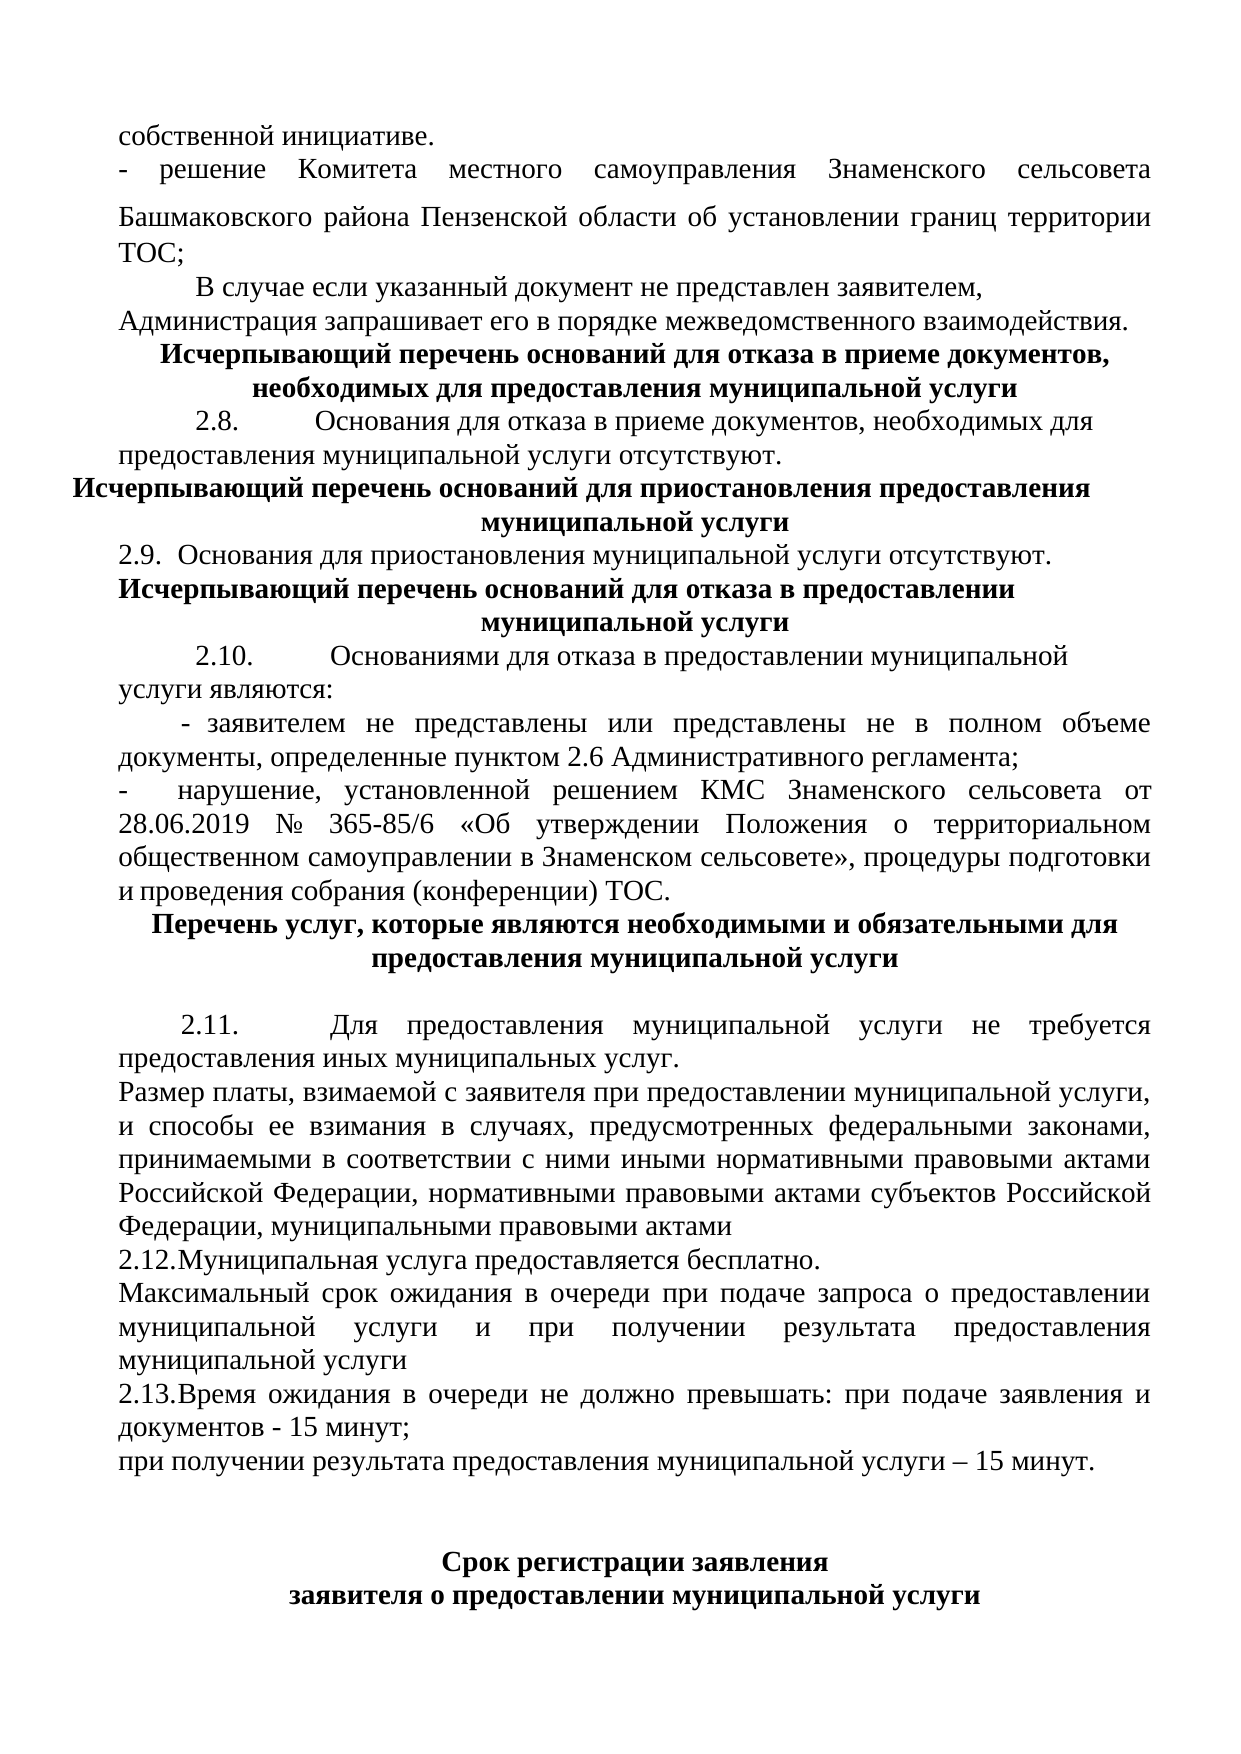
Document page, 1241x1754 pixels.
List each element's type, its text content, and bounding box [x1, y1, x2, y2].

text В случае если указанный документ не представлен заявителем, Администрация запрашивает его в порядке межведомственного взаимодействия. [118, 269, 1152, 336]
text Перечень услуг, которые являются необходимыми и обязательными для предоставления муниципальной услуги [118, 906, 1152, 973]
list заявителем не представлены или представлены не в полном объеме документы, определенные пунктом 2.6 Административного регламента; [118, 705, 1152, 772]
list Основания для приостановления муниципальной услуги отсутствуют. [118, 537, 1152, 571]
text при получении результата предоставления муниципальной услуги – 15 минут. [118, 1443, 1152, 1477]
text 2.13. Время ожидания в очереди не должно превышать: при подаче заявления и документов - 15 минут; [118, 1376, 1152, 1443]
text Исчерпывающий перечень оснований для приостановления предоставления муниципальной услуги [12, 470, 1152, 537]
text Срок регистрации заявления заявителя о предоставлении муниципальной услуги [118, 1544, 1152, 1611]
text муниципальной услуги [118, 604, 1152, 638]
text Исчерпывающий перечень оснований для отказа в приеме документов, необходимых для предоставления муниципальной услуги [118, 336, 1152, 403]
text - решение Комитета местного самоуправления Знаменского сельсовета Башмаковского района Пензенской области об установлении границ территории ТОС; [118, 152, 1152, 269]
text Размер платы, взимаемой с заявителя при предоставлении муниципальной услуги, и способы ее взимания в случаях, предусмотренных федеральными законами, принимаемыми в соответствии с ними иными нормативными правовыми актами Российской Федерации, нормативными правовыми актами субъектов Российской Федерации, муниципальными правовыми актами [118, 1074, 1152, 1242]
text Исчерпывающий перечень оснований для отказа в предоставлении [118, 571, 1152, 604]
text 2.12. Муниципальная услуга предоставляется бесплатно. [118, 1242, 1152, 1275]
list Для предоставления муниципальной услуги не требуется предоставления иных муниципальных услуг. [118, 1007, 1152, 1074]
list Основаниями для отказа в предоставлении муниципальной услуги являются: [118, 638, 1152, 705]
text Максимальный срок ожидания в очереди при подаче запроса о предоставлении муниципальной услуги и при получении результата предоставления муниципальной услуги [118, 1275, 1152, 1376]
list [118, 118, 1152, 152]
list нарушение, установленной решением КМС Знаменского сельсовета от 28.06.2019 № 365-85/6 «Об утверждении Положения о территориальном общественном самоуправлении в Знаменском сельсовете», процедуры подготовки и проведения собрания (конференции) ТОС. [118, 772, 1152, 906]
list Основания для отказа в приеме документов, необходимых для предоставления муниципальной услуги отсутствуют. [118, 403, 1152, 470]
